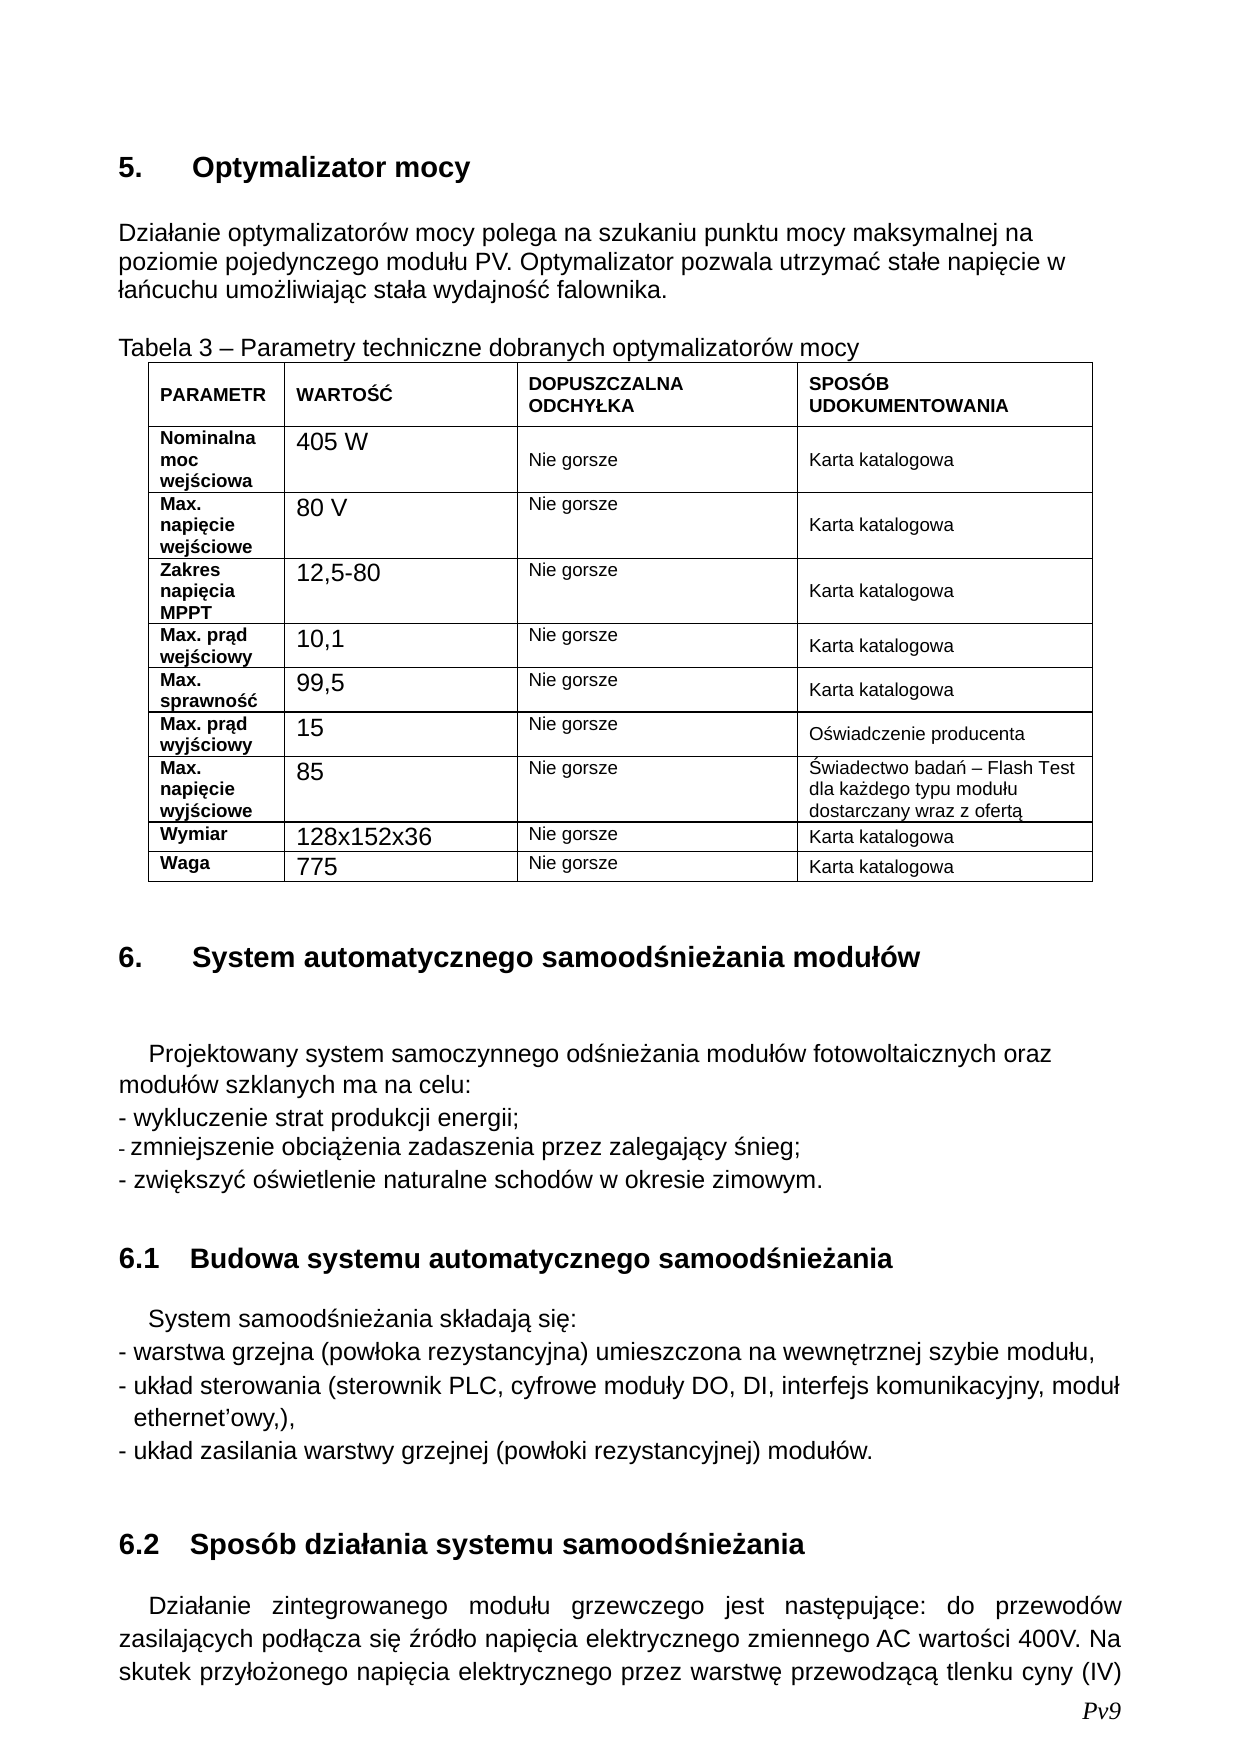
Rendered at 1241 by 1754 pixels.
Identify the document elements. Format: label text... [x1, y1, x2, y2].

table_cell Waga [149, 852, 284, 881]
table_header DOPUSZCZALNA ODCHYŁKA [518, 363, 797, 426]
table_cell Świadectwo badań – Flash Test dla każdego typu modułu dostarczany wraz z ofertą [798, 757, 1092, 821]
list warstwa grzejna (powłoka rezystancyjna) umieszczona na wewnętrznej szybie modułu, [118, 1337, 1123, 1366]
table_cell Karta katalogowa [798, 823, 1092, 851]
text 6.2 Sposób działania systemu samoodśnieżania [119, 1527, 1123, 1560]
table_cell Karta katalogowa [798, 668, 1092, 711]
text Działanie optymalizatorów mocy polega na szukaniu punktu mocy maksymalnej na poziomie pojedynczego modułu PV. Optymalizator pozwala utrzymać stałe napięcie w łańcuchu umożliwiając stała wydajność falownika. [118, 218, 1123, 304]
table_cell Nie gorsze [518, 713, 797, 756]
table_cell Zakres napięcia MPPT [149, 559, 284, 623]
table_cell Wymiar [149, 823, 284, 851]
table_cell 775 [285, 852, 517, 881]
list układ zasilania warstwy grzejnej (powłoki rezystancyjnej) modułów. [118, 1436, 1123, 1464]
list zwiększyć oświetlenie naturalne schodów w okresie zimowym. [118, 1165, 1123, 1194]
table_cell 12,5-80 [285, 559, 517, 623]
table_cell Nie gorsze [518, 823, 797, 851]
table_cell 10,1 [285, 624, 517, 667]
table_cell 99,5 [285, 668, 517, 711]
table_cell Max. napięcie wyjściowe [149, 757, 284, 821]
table_cell 80 V [285, 493, 517, 557]
text Optymalizator mocy [118, 150, 1123, 183]
table_cell 405 W [285, 427, 517, 492]
list układ sterowania (sterownik PLC, cyfrowe moduły DO, DI, interfejs komunikacyjny, moduł ethernet’owy,), [118, 1371, 1121, 1432]
list wykluczenie strat produkcji energii; [118, 1103, 1123, 1132]
table_cell Nie gorsze [518, 559, 797, 623]
text Projektowany system samoczynnego odśnieżania modułów fotowoltaicznych oraz modułów szklanych ma na celu: [119, 1039, 1121, 1099]
table_cell Nie gorsze [518, 668, 797, 711]
table_cell Max. sprawność [149, 668, 284, 711]
table_cell 15 [285, 713, 517, 756]
table_cell Nominalna moc wejściowa [149, 427, 284, 492]
text System samoodśnieżania składają się: [148, 1304, 1123, 1333]
table_header SPOSÓB UDOKUMENTOWANIA [798, 363, 1092, 426]
table_header WARTOŚĆ [285, 363, 517, 426]
table_cell 128x152x36 [285, 823, 517, 851]
text - zmniejszenie obciążenia zadaszenia przez zalegający śnieg; [118, 1132, 1123, 1161]
table_cell Nie gorsze [518, 757, 797, 821]
table_cell 85 [285, 757, 517, 821]
table_cell Oświadczenie producenta [798, 713, 1092, 756]
table_cell Nie gorsze [518, 427, 797, 492]
text System automatycznego samoodśnieżania modułów [118, 940, 1123, 973]
table_cell Karta katalogowa [798, 427, 1092, 492]
text Tabela 3 – Parametry techniczne dobranych optymalizatorów mocy [118, 333, 1123, 362]
table_cell Max. napięcie wejściowe [149, 493, 284, 557]
table_cell Nie gorsze [518, 852, 797, 881]
table_cell Max. prąd wyjściowy [149, 713, 284, 756]
table_cell Karta katalogowa [798, 493, 1092, 557]
table_header PARAMETR [149, 363, 284, 426]
table_cell Max. prąd wejściowy [149, 624, 284, 667]
table_cell Nie gorsze [518, 624, 797, 667]
table_cell Karta katalogowa [798, 559, 1092, 623]
table_cell Karta katalogowa [798, 852, 1092, 881]
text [119, 1591, 1123, 1685]
text 6.1 Budowa systemu automatycznego samoodśnieżania [119, 1241, 1123, 1274]
table_cell Karta katalogowa [798, 624, 1092, 667]
table_cell Nie gorsze [518, 493, 797, 557]
